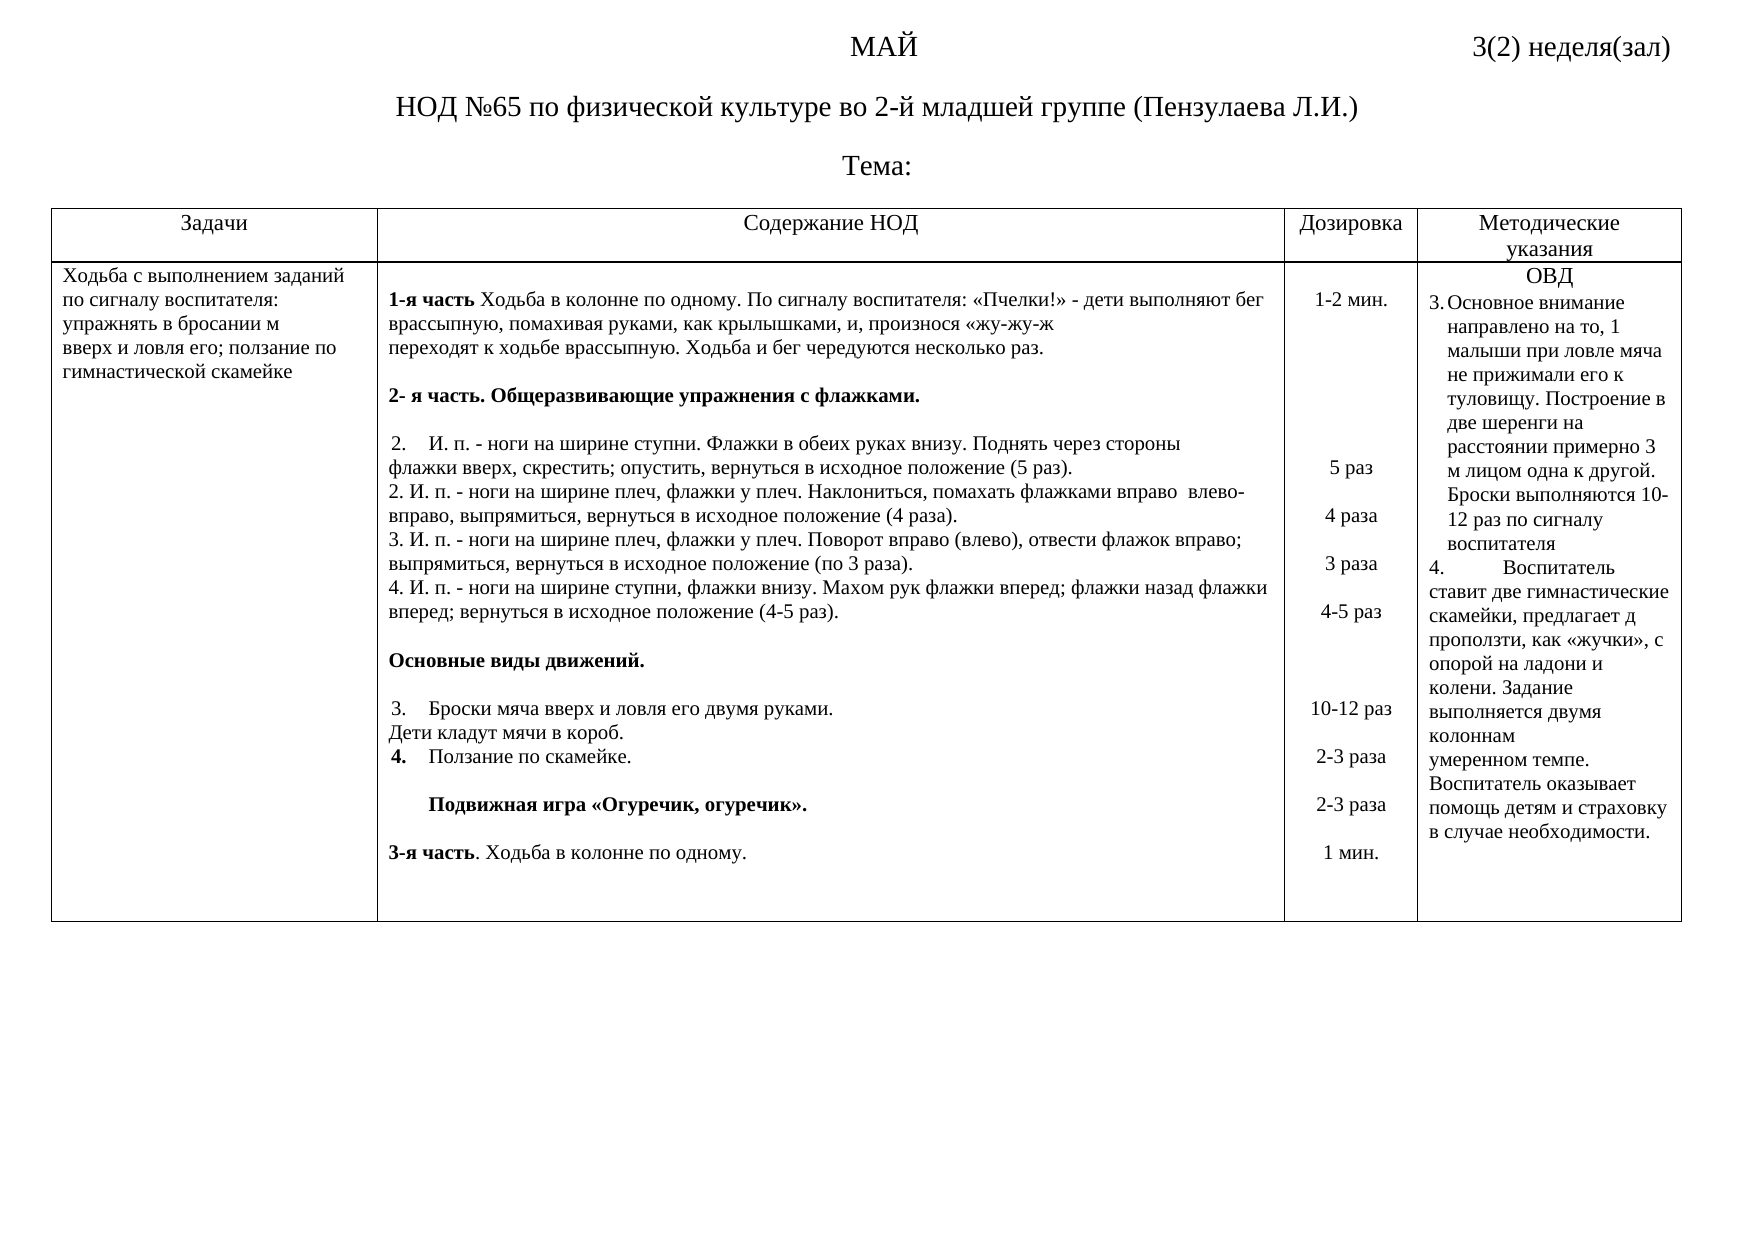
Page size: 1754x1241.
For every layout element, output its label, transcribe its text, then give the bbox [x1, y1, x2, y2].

table_cell Ходьба с выполнением заданий по сигналу воспитателя: упражнять в бросании м вверх и ловля его; ползание по гимнастической скамейке [52, 263, 377, 921]
table_header Задачи [52, 209, 377, 261]
text НОД №65 по физической культуре во 2-й младшей группе (Пензулаева Л.И.) [29, 89, 1724, 122]
text Тема: [29, 148, 1724, 182]
table_cell 1-2 мин. 5 раз 4 раза 3 раза 4-5 раз 10-12 раз 2-3 раза 2-3 раза 1 мин. [1285, 263, 1417, 921]
table_cell ОВД [1418, 263, 1681, 289]
table_header Дозировка [1285, 209, 1417, 261]
text МАЙ 3(2) неделя(зал) [29, 29, 1724, 63]
table_header Методические указания [1418, 209, 1681, 261]
table_header Содержание НОД [378, 209, 1284, 261]
